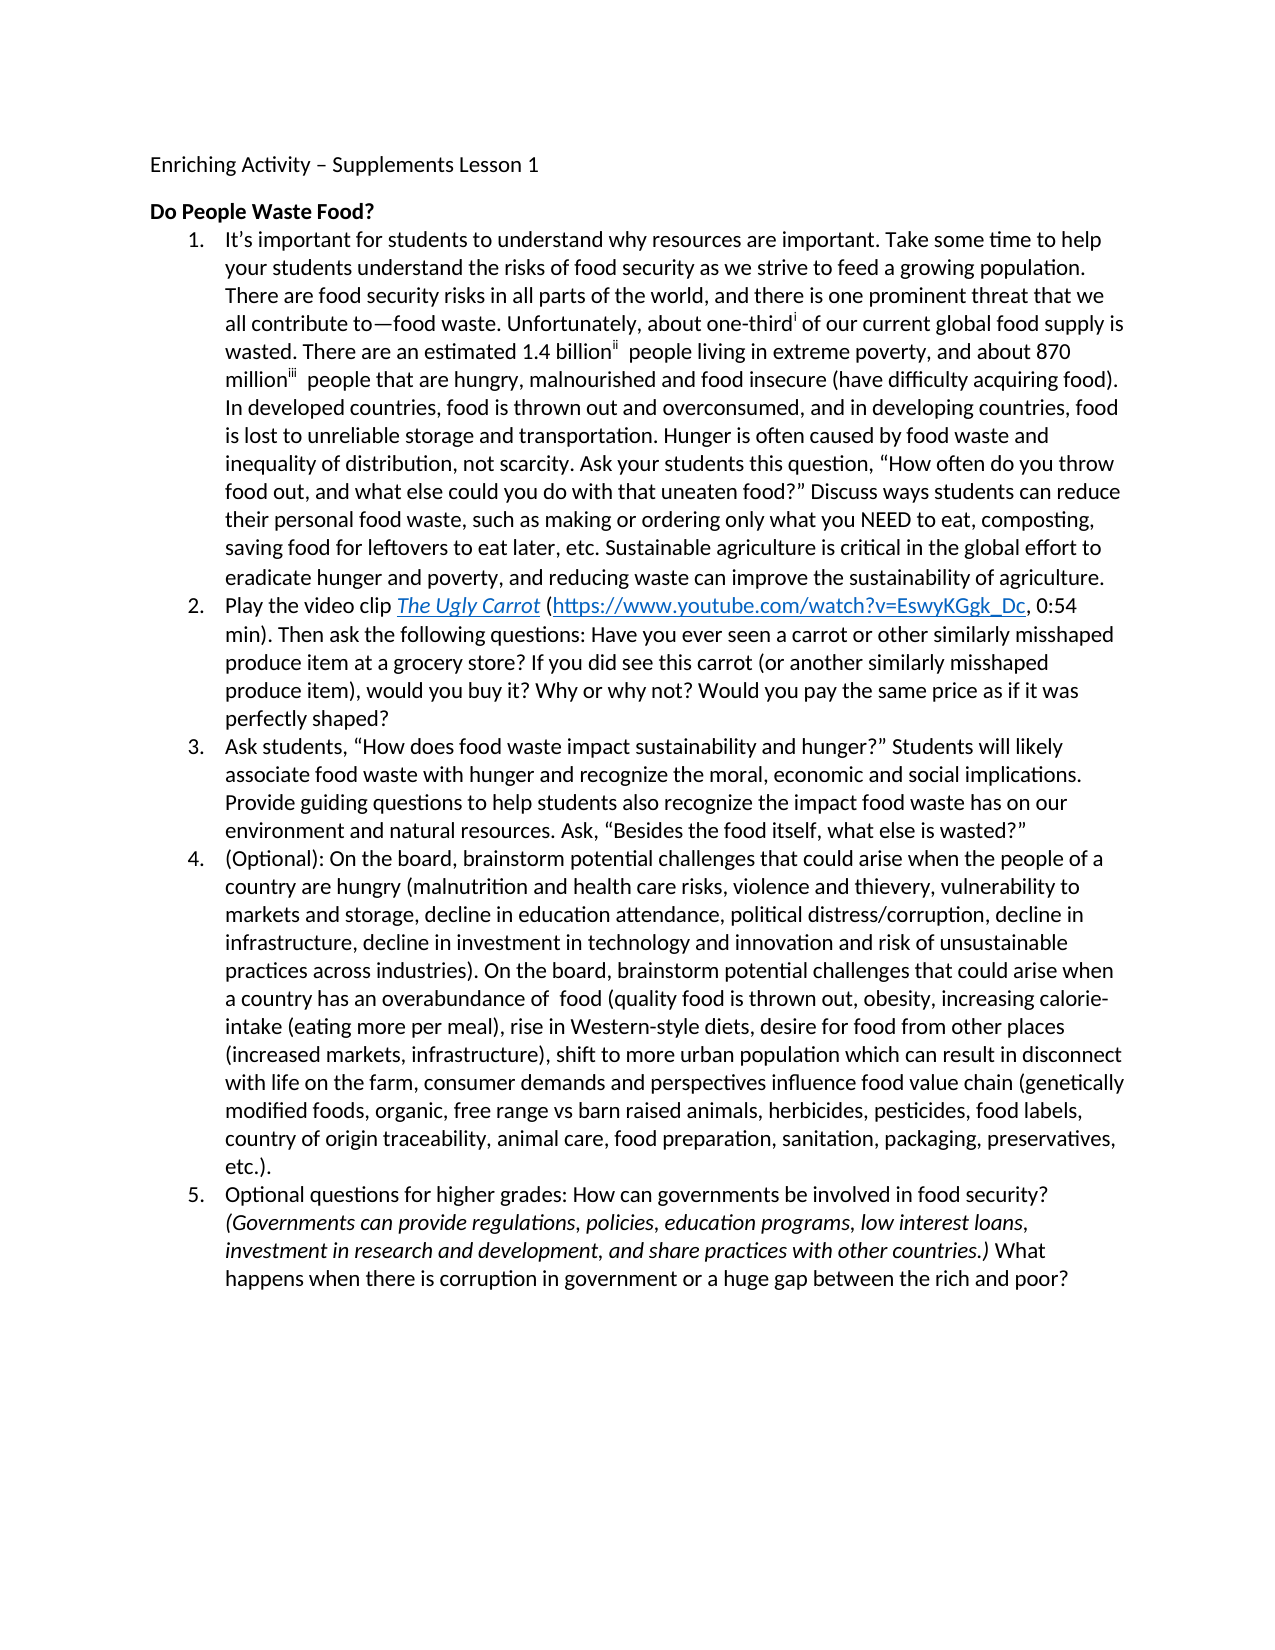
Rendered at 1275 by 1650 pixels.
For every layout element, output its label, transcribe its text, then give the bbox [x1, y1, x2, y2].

list Optional questions for higher grades: How can governments be involved in food security? (Governments can provide regulations, policies, education programs, low interest loans, investment in research and development, and share practices with other countries.) What happens when there is corruption in government or a huge gap between the rich and poor? [187, 1180, 1125, 1292]
text Enriching Activity – Supplements Lesson 1 [150, 150, 1125, 178]
list Play the video clip The Ugly Carrot (https://www.youtube.com/watch?v=EswyKGgk_Dc, 0:54 min). Then ask the following questions: Have you ever seen a carrot or other similarly misshaped produce item at a grocery store? If you did see this carrot (or another similarly misshaped produce item), would you buy it? Why or why not? Would you pay the same price as if it was perfectly shaped? [187, 592, 1125, 732]
text Do People Waste Food? [150, 197, 1125, 225]
list (Optional): On the board, brainstorm potential challenges that could arise when the people of a country are hungry (malnutrition and health care risks, violence and thievery, vulnerability to markets and storage, decline in education attendance, political distress/corruption, decline in infrastructure, decline in investment in technology and innovation and risk of unsustainable practices across industries). On the board, brainstorm potential challenges that could arise when a country has an overabundance of food (quality food is thrown out, obesity, increasing calorie-intake (eating more per meal), rise in Western-style diets, desire for food from other places (increased markets, infrastructure), shift to more urban population which can result in disconnect with life on the farm, consumer demands and perspectives influence food value chain (genetically modified foods, organic, free range vs barn raised animals, herbicides, pesticides, food labels, country of origin traceability, animal care, food preparation, sanitation, packaging, preservatives, etc.). [187, 844, 1125, 1180]
list Ask students, “How does food waste impact sustainability and hunger?” Students will likely associate food waste with hunger and recognize the moral, economic and social implications. Provide guiding questions to help students also recognize the impact food waste has on our environment and natural resources. Ask, “Besides the food itself, what else is wasted?” [187, 732, 1125, 844]
list It’s important for students to understand why resources are important. Take some time to help your students understand the risks of food security as we strive to feed a growing population. There are food security risks in all parts of the world, and there is one prominent threat that we all contribute to—food waste. Unfortunately, about one-third of our current global food supply is wasted. There are an estimated 1.4 billion people living in extreme poverty, and about 870 million people that are hungry, malnourished and food insecure (have difficulty acquiring food). In developed countries, food is thrown out and overconsumed, and in developing countries, food is lost to unreliable storage and transportation. Hunger is often caused by food waste and inequality of distribution, not scarcity. Ask your students this question, “How often do you throw food out, and what else could you do with that uneaten food?” Discuss ways students can reduce their personal food waste, such as making or ordering only what you NEED to eat, composting, saving food for leftovers to eat later, etc. Sustainable agriculture is critical in the global effort to eradicate hunger and poverty, and reducing waste can improve the sustainability of agriculture. [187, 225, 1125, 592]
